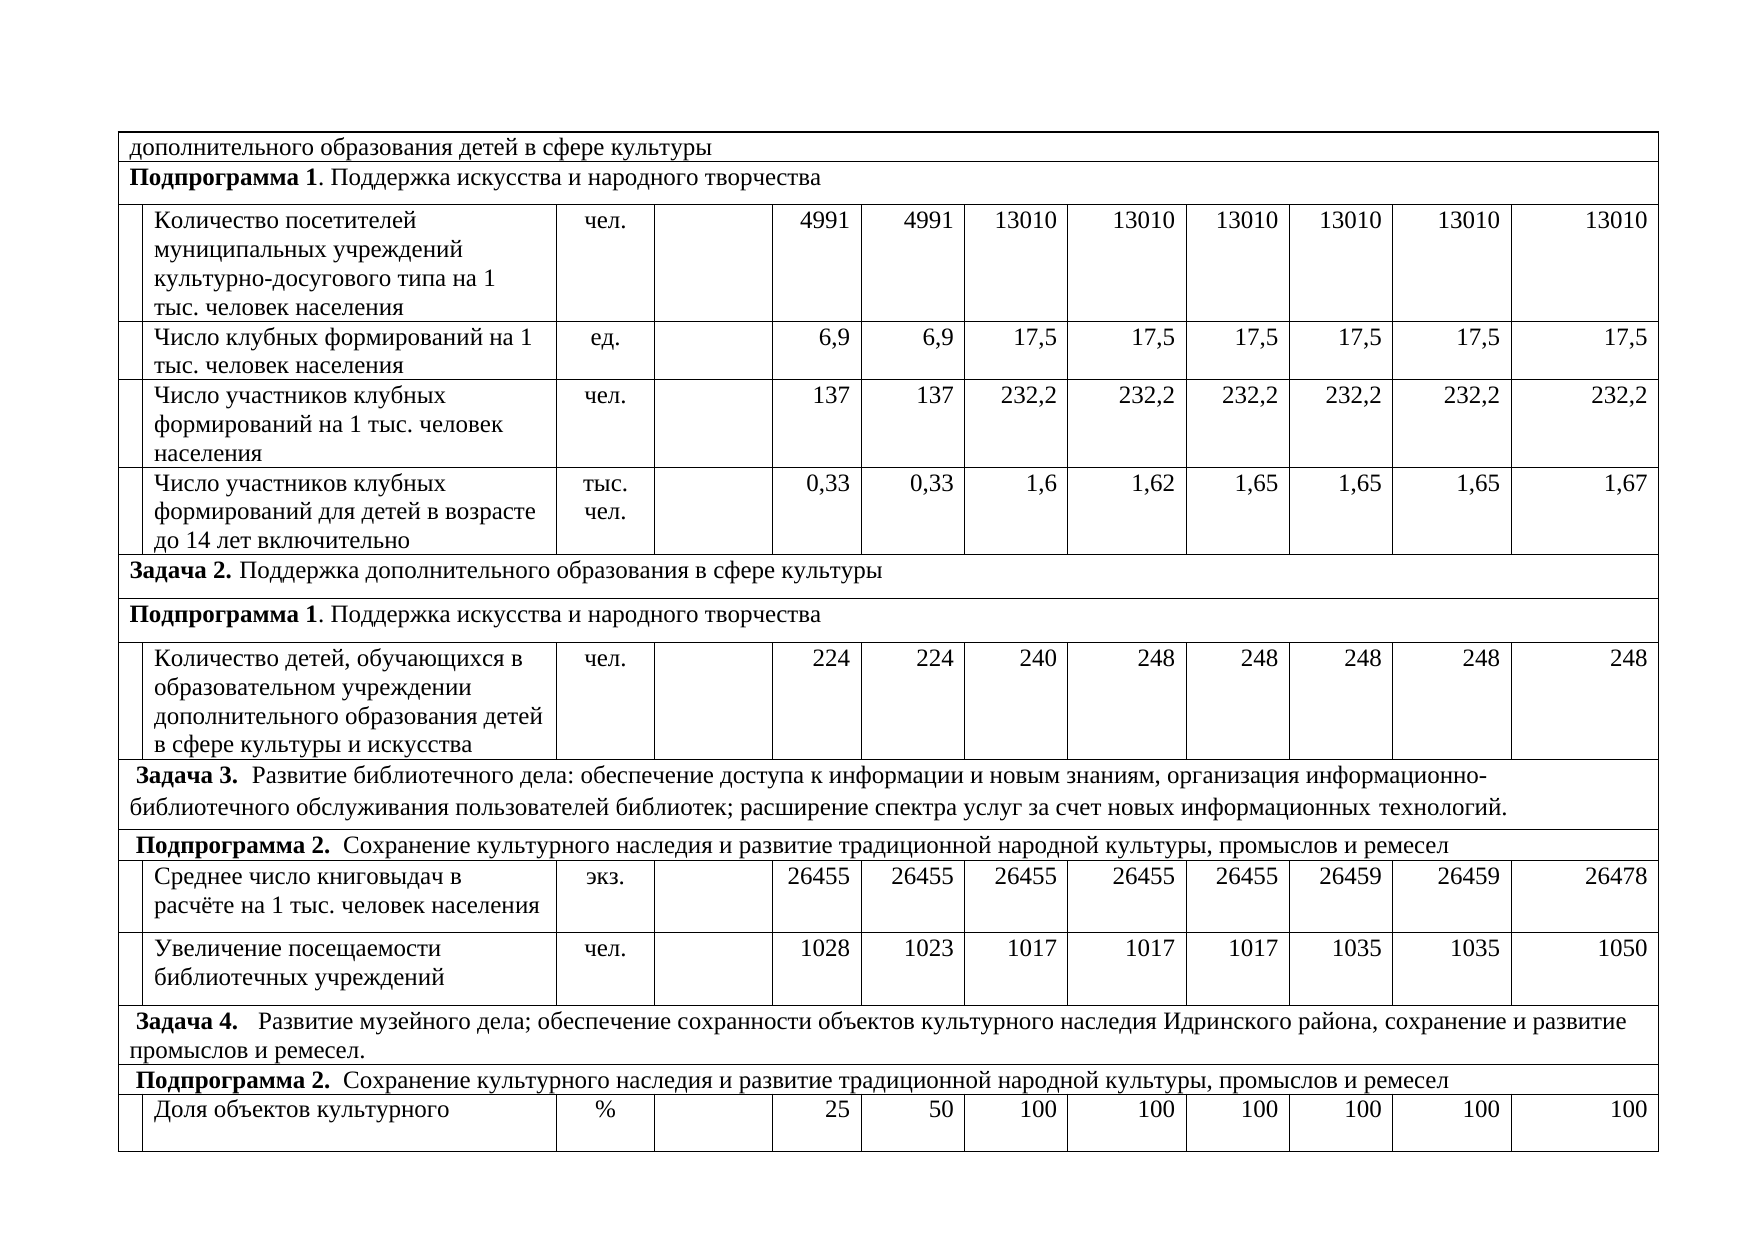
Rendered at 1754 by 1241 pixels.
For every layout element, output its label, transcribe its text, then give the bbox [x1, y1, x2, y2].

table_cell 137 [773, 380, 861, 467]
table_cell 17,5 [1393, 322, 1511, 379]
table_cell 248 [1187, 643, 1289, 759]
table_cell 232,2 [1187, 380, 1289, 467]
table_cell Число клубных формирований на 1 тыс. человек населения [143, 322, 556, 379]
table_cell 232,2 [1512, 380, 1658, 467]
table_cell 1028 [773, 933, 861, 1005]
table_cell 13010 [1068, 205, 1186, 321]
table_cell 50 [862, 1095, 964, 1151]
table_cell Количество посетителей муниципальных учреждений культурно-досугового типа на 1 тыс. человек населения [143, 205, 556, 321]
table_cell 248 [1290, 643, 1392, 759]
table_cell [119, 380, 142, 467]
table_cell 1035 [1290, 933, 1392, 1005]
table_cell 1017 [965, 933, 1067, 1005]
table_cell чел. [557, 205, 654, 321]
table_cell 1050 [1512, 933, 1658, 1005]
table_cell 1017 [1068, 933, 1186, 1005]
table_cell 13010 [1512, 205, 1658, 321]
table_cell [655, 861, 772, 932]
table_cell 1,6 [965, 468, 1067, 554]
table_cell 1,65 [1290, 468, 1392, 554]
table_cell 100 [1068, 1095, 1186, 1151]
table_cell 248 [1393, 643, 1511, 759]
table_cell Увеличение посещаемости библиотечных учреждений [143, 933, 556, 1005]
table_cell 4991 [862, 205, 964, 321]
table_cell 100 [1290, 1095, 1392, 1151]
table_cell [655, 468, 772, 554]
table_cell 100 [1512, 1095, 1658, 1151]
table_cell ед. [557, 322, 654, 379]
table_cell [655, 643, 772, 759]
table_cell 6,9 [773, 322, 861, 379]
table_cell тыс. чел. [557, 468, 654, 554]
table_cell 26455 [1187, 861, 1289, 932]
table_cell 17,5 [1290, 322, 1392, 379]
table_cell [143, 1095, 556, 1151]
table_cell 100 [965, 1095, 1067, 1151]
table_cell 17,5 [1068, 322, 1186, 379]
table_cell Среднее число книговыдач в расчёте на 1 тыс. человек населения [143, 861, 556, 932]
table_cell 13010 [1393, 205, 1511, 321]
table_cell 26455 [773, 861, 861, 932]
table_cell 224 [773, 643, 861, 759]
table_cell Подпрограмма 2. Сохранение культурного наследия и развитие традиционной народной культуры, промыслов и ремесел [119, 1065, 1658, 1093]
table_cell 17,5 [965, 322, 1067, 379]
table_cell 26455 [862, 861, 964, 932]
table_cell 248 [1512, 643, 1658, 759]
table_cell 1,62 [1068, 468, 1186, 554]
table_cell 240 [965, 643, 1067, 759]
table_cell Число участников клубных формирований на 1 тыс. человек населения [143, 380, 556, 467]
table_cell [119, 133, 1658, 161]
table_cell 232,2 [965, 380, 1067, 467]
table_cell % [557, 1095, 654, 1151]
table_cell [119, 468, 142, 554]
table_cell Подпрограмма 2. Сохранение культурного наследия и развитие традиционной народной культуры, промыслов и ремесел [119, 830, 1658, 860]
table_cell 17,5 [1512, 322, 1658, 379]
table_cell [655, 1095, 772, 1151]
table_cell [655, 380, 772, 467]
table_cell 13010 [1290, 205, 1392, 321]
table_cell [119, 322, 142, 379]
table_cell Задача 3. Развитие библиотечного дела: обеспечение доступа к информации и новым знаниям, организация информационно-библиотечного обслуживания пользователей библиотек; расширение спектра услуг за счет новых информационных технологий. [119, 760, 1658, 829]
table_cell 137 [862, 380, 964, 467]
table_cell 232,2 [1393, 380, 1511, 467]
table_cell [119, 643, 142, 759]
table_cell 26455 [1068, 861, 1186, 932]
table_cell Подпрограмма 1. Поддержка искусства и народного творчества [119, 599, 1658, 642]
table_cell 6,9 [862, 322, 964, 379]
table_cell 26478 [1512, 861, 1658, 932]
table_cell Задача 2. Поддержка дополнительного образования в сфере культуры [119, 555, 1658, 598]
table_cell Задача 4. Развитие музейного дела; обеспечение сохранности объектов культурного наследия Идринского района, сохранение и развитие промыслов и ремесел. [119, 1006, 1658, 1064]
table_cell 13010 [965, 205, 1067, 321]
table_cell чел. [557, 380, 654, 467]
table_cell 1,65 [1393, 468, 1511, 554]
table_cell 0,33 [773, 468, 861, 554]
table_cell Число участников клубных формирований для детей в возрасте до 14 лет включительно [143, 468, 556, 554]
table_cell [655, 322, 772, 379]
table_cell [119, 933, 142, 1005]
table_cell 0,33 [862, 468, 964, 554]
table_cell Подпрограмма 1. Поддержка искусства и народного творчества [119, 162, 1658, 204]
table_cell 1,65 [1187, 468, 1289, 554]
table_cell 248 [1068, 643, 1186, 759]
table_cell 17,5 [1187, 322, 1289, 379]
table_cell чел. [557, 933, 654, 1005]
table_cell [655, 205, 772, 321]
table_cell чел. [557, 643, 654, 759]
table_cell [119, 205, 142, 321]
table_cell 25 [773, 1095, 861, 1151]
table_cell 4991 [773, 205, 861, 321]
table_cell 13010 [1187, 205, 1289, 321]
table_cell 26459 [1290, 861, 1392, 932]
table_cell 224 [862, 643, 964, 759]
table_cell 100 [1393, 1095, 1511, 1151]
table_cell [119, 861, 142, 932]
table_cell 1035 [1393, 933, 1511, 1005]
table_cell 1,67 [1512, 468, 1658, 554]
table_cell 1017 [1187, 933, 1289, 1005]
table_cell 26459 [1393, 861, 1511, 932]
table_cell 232,2 [1290, 380, 1392, 467]
table_cell 232,2 [1068, 380, 1186, 467]
table_cell 100 [1187, 1095, 1289, 1151]
table_cell [119, 1095, 142, 1151]
table_cell [655, 933, 772, 1005]
table_cell 1023 [862, 933, 964, 1005]
table_cell 26455 [965, 861, 1067, 932]
table_cell экз. [557, 861, 654, 932]
table_cell Количество детей, обучающихся в образовательном учреждении дополнительного образования детей в сфере культуры и искусства [143, 643, 556, 759]
